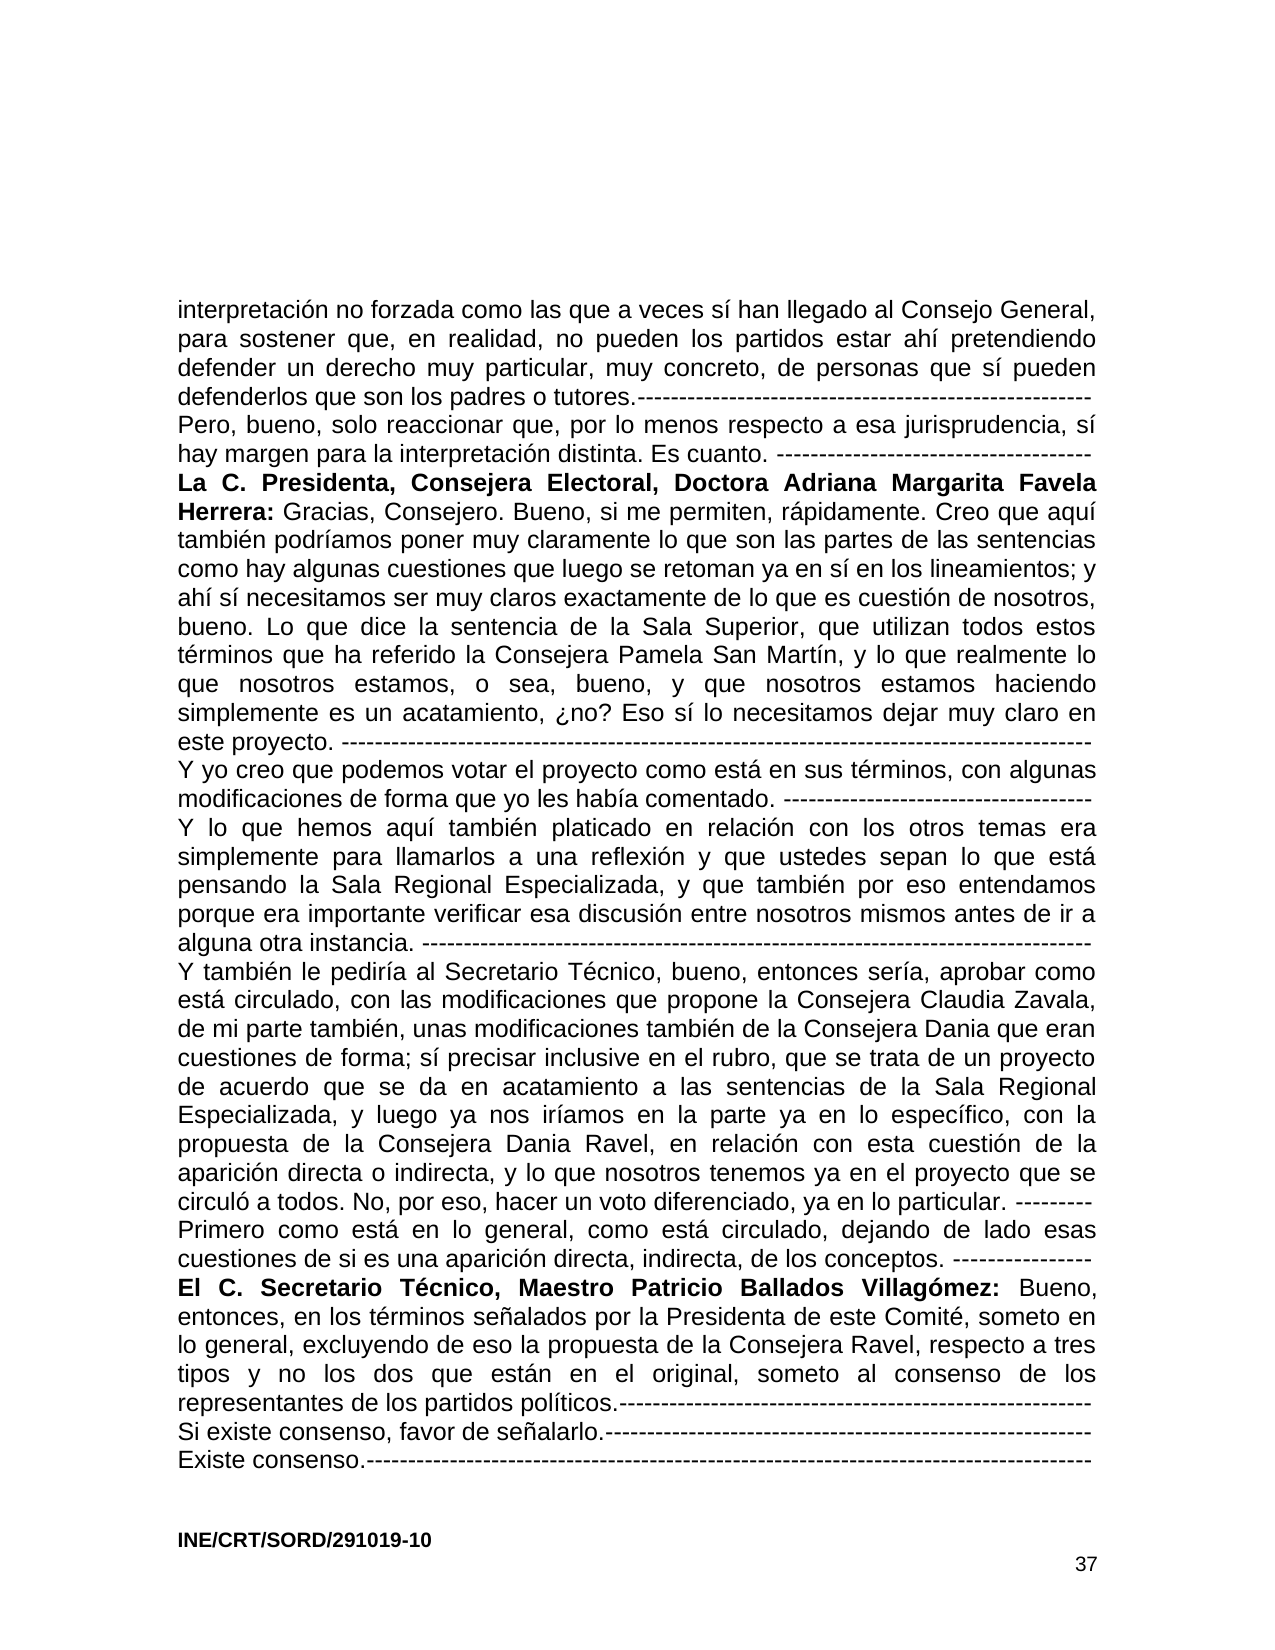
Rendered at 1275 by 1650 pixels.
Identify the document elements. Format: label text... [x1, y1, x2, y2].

text Y también le pediría al Secretario Técnico, bueno, entonces sería, aprobar como está circulado, con las modificaciones que propone la Consejera Claudia Zavala, de mi parte también, unas modificaciones también de la Consejera Dania que eran cuestiones de forma; sí precisar inclusive en el rubro, que se trata de un proyecto de acuerdo que se da en acatamiento a las sentencias de la Sala Regional Especializada, y luego ya nos iríamos en la parte ya en lo específico, con la propuesta de la Consejera Dania Ravel, en relación con esta cuestión de la aparición directa o indirecta, y lo que nosotros tenemos ya en el proyecto que se circuló a todos. No, por eso, hacer un voto diferenciado, ya en lo particular. [177, 957, 1098, 1215]
text La C. Presidenta, Consejera Electoral, Doctora Adriana Margarita Favela Herrera: Gracias, Consejero. Bueno, si me permiten, rápidamente. Creo que aquí también podríamos poner muy claramente lo que son las partes de las sentencias como hay algunas cuestiones que luego se retoman ya en sí en los lineamientos; y ahí sí necesitamos ser muy claros exactamente de lo que es cuestión de nosotros, bueno. Lo que dice la sentencia de la Sala Superior, que utilizan todos estos términos que ha referido la Consejera Pamela San Martín, y lo que realmente lo que nosotros estamos, o sea, bueno, y que nosotros estamos haciendo simplemente es un acatamiento, ¿no? Eso sí lo necesitamos dejar muy claro en este proyecto. [177, 468, 1098, 755]
text Primero como está en lo general, como está circulado, dejando de lado esas cuestiones de si es una aparición directa, indirecta, de los conceptos. [177, 1215, 1098, 1273]
text Si existe consenso, favor de señalarlo. [177, 1417, 1098, 1445]
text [177, 295, 1098, 410]
text Existe consenso. [177, 1445, 1098, 1474]
text Y yo creo que podemos votar el proyecto como está en sus términos, con algunas modificaciones de forma que yo les había comentado. [177, 755, 1098, 813]
text El C. Secretario Técnico, Maestro Patricio Ballados Villagómez: Bueno, entonces, en los términos señalados por la Presidenta de este Comité, someto en lo general, excluyendo de eso la propuesta de la Consejera Ravel, respecto a tres tipos y no los dos que están en el original, someto al consenso de los representantes de los partidos políticos. [177, 1273, 1098, 1417]
text Y lo que hemos aquí también platicado en relación con los otros temas era simplemente para llamarlos a una reflexión y que ustedes sepan lo que está pensando la Sala Regional Especializada, y que también por eso entendamos porque era importante verificar esa discusión entre nosotros mismos antes de ir a alguna otra instancia. [177, 813, 1098, 957]
text Pero, bueno, solo reaccionar que, por lo menos respecto a esa jurisprudencia, sí hay margen para la interpretación distinta. Es cuanto. [177, 410, 1098, 468]
